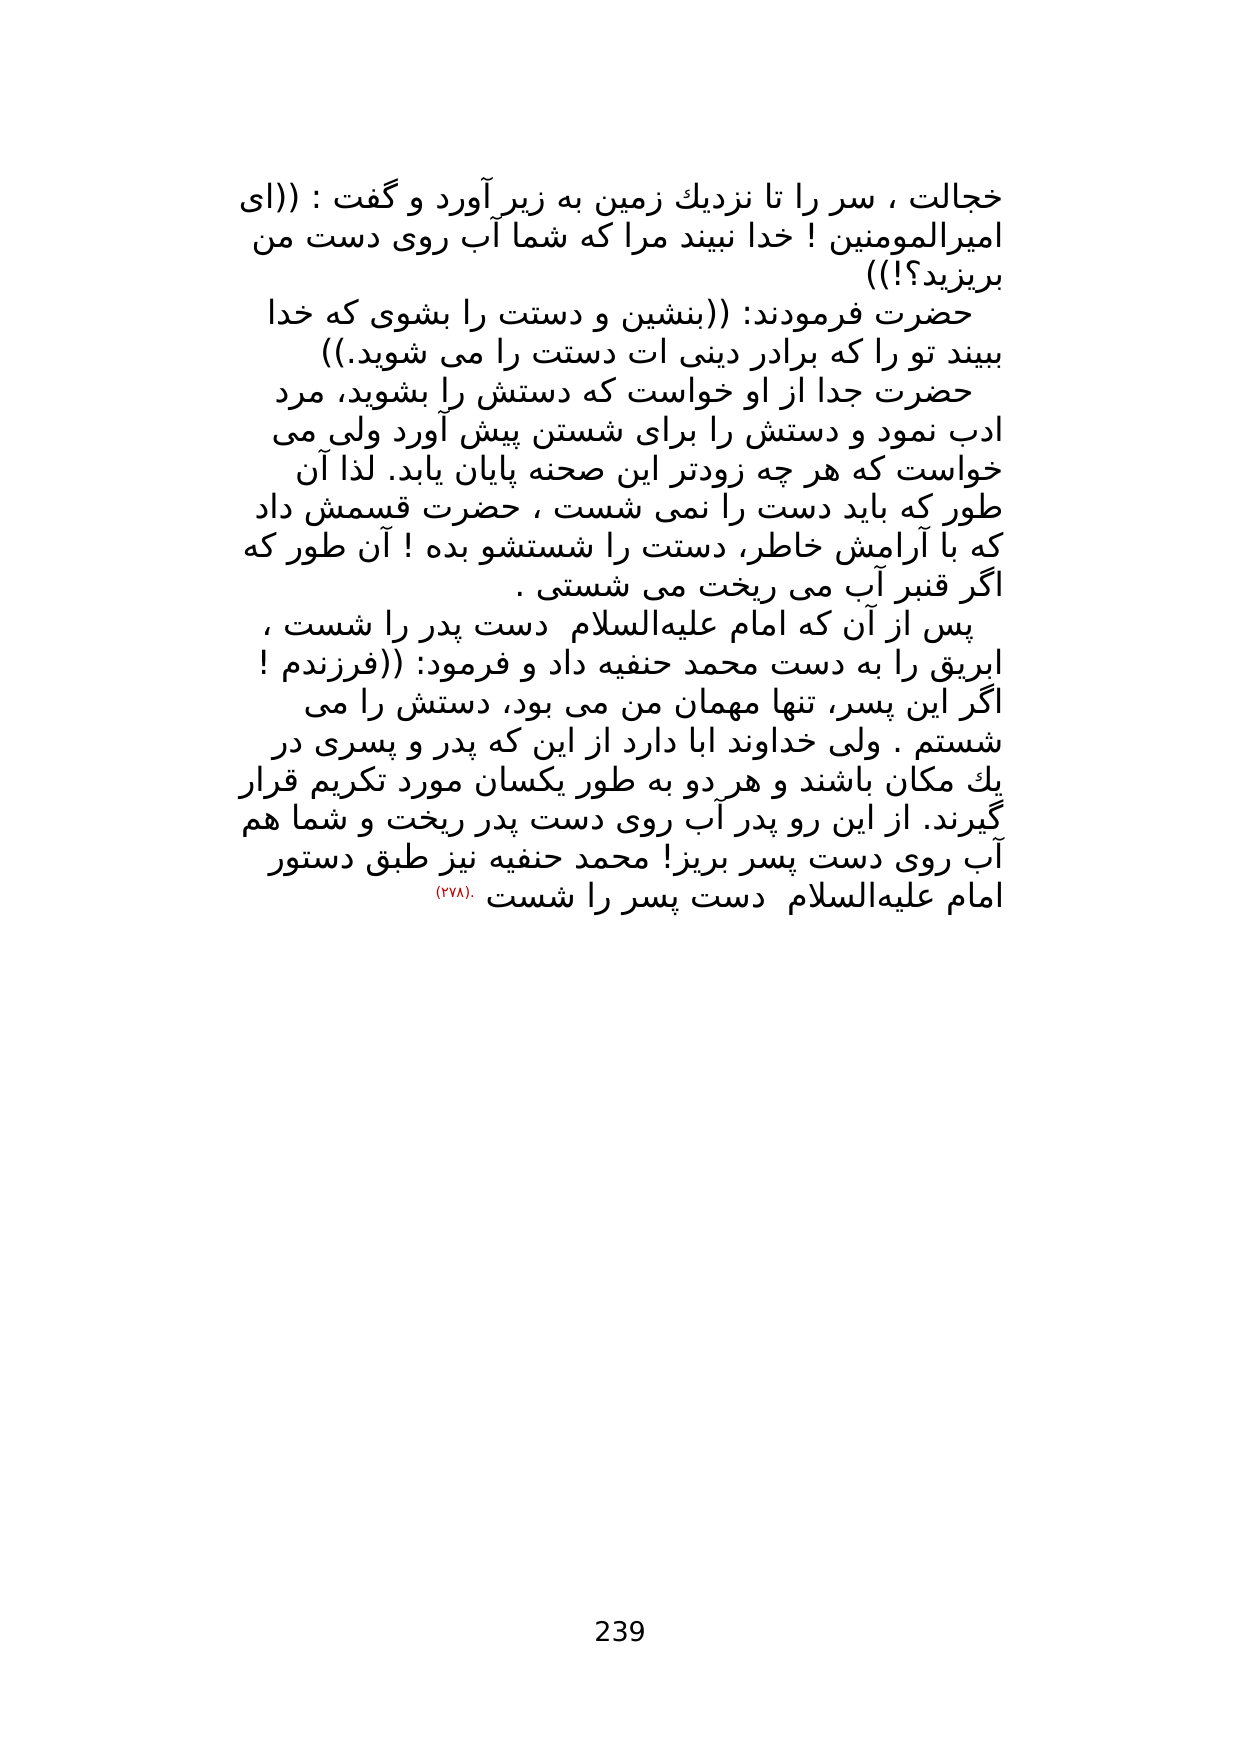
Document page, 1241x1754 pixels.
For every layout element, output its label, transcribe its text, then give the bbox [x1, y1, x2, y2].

text حضرت جدا از او خواست كه دستش را بشويد، مرد ادب نمود و دستش را براى شستن پيش آورد ولى مى خواست كه هر چه زودتر اين صحنه پايان يابد. لذا آن طور كه بايد دست را نمى شست ، حضرت قسمش داد كه با آرامش خاطر، دستت را شستشو بده ! آن طور كه اگر قنبر آب مى ريخت مى شستى . [236, 371, 1004, 604]
text پس از آن كه امام عليه‌السلام دست پدر را شست ، ابريق را به دست محمد حنفيه داد و فرمود: ((فرزندم ! اگر اين پسر، تنها مهمان من مى بود، دستش را مى شستم . ولى خداوند ابا دارد از اين كه پدر و پسرى در يك مكان باشند و هر دو به طور يكسان مورد تكريم قرار گيرند. از اين رو پدر آب روى دست پدر ريخت و شما هم آب روى دست پسر بريز! محمد حنفيه نيز طبق دستور امام عليه‌السلام دست پسر را شست .(٢٧٨) [236, 604, 1004, 915]
text حضرت فرمودند: ((بنشين و دستت را بشوى كه خدا ببيند تو را كه برادر دينى ات دستت را مى شويد.)) [236, 294, 1004, 371]
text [236, 177, 1004, 294]
